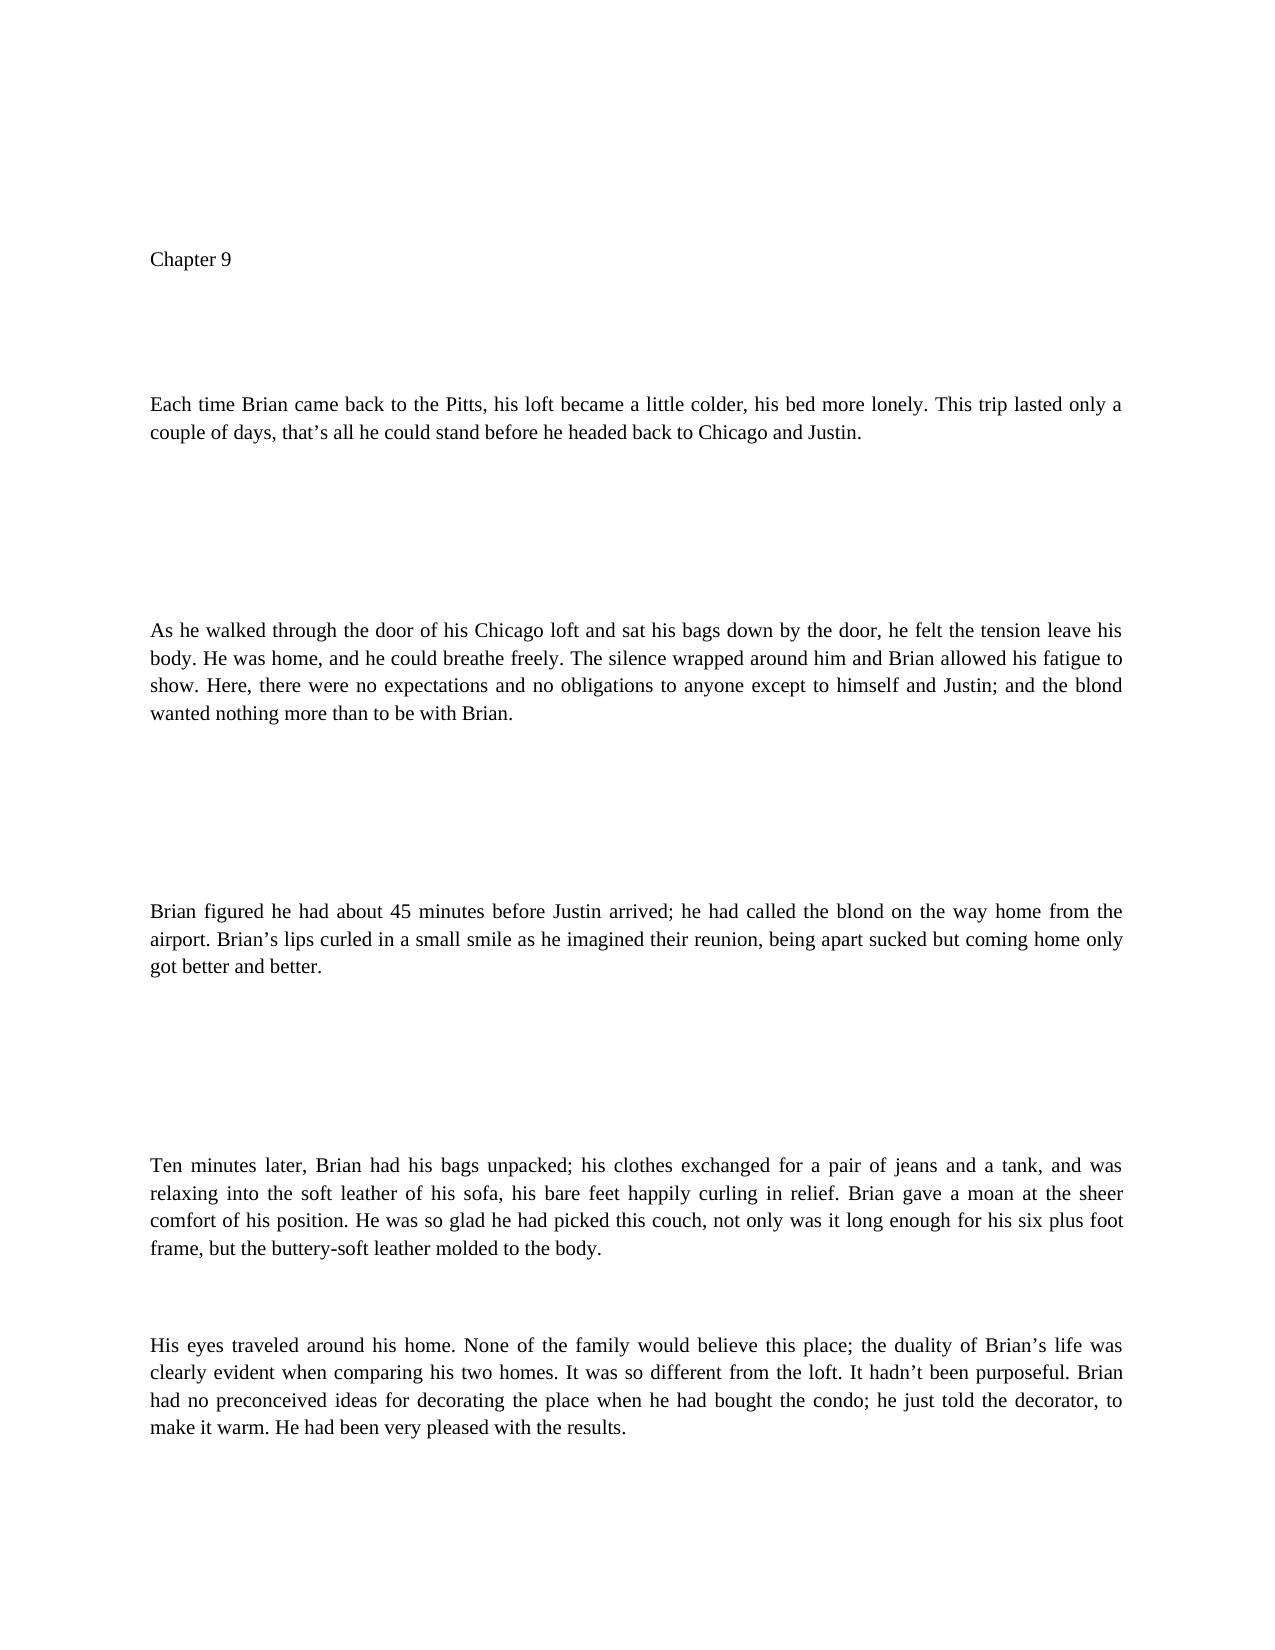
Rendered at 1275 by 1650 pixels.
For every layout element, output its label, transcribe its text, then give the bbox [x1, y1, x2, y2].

text Ten minutes later, Brian had his bags unpacked; his clothes exchanged for a pair of jeans and a tank, and was relaxing into the soft leather of his sofa, his bare feet happily curling in relief. Brian gave a moan at the sheer comfort of his position. He was so glad he had picked this couch, not only was it long enough for his six plus foot frame, but the buttery-soft leather molded to the body. [150, 1153, 1125, 1260]
text His eyes traveled around his home. None of the family would believe this place; the duality of Brian’s life was clearly evident when comparing his two homes. It was so different from the loft. It hadn’t been purposeful. Brian had no preconceived ideas for decorating the place when he had bought the condo; he just told the decorator, to make it warm. He had been very pleased with the results. [150, 1332, 1125, 1439]
text As he walked through the door of his Chicago loft and sat his bags down by the door, he felt the tension leave his body. He was home, and he could breathe freely. The silence wrapped around him and Brian allowed his fatigue to show. Here, there were no expectations and no obligations to anyone except to himself and Justin; and the blond wanted nothing more than to be with Brian. [150, 618, 1125, 725]
text Chapter 9 [150, 247, 1125, 271]
text Brian figured he had about 45 minutes before Justin arrived; he had called the blond on the way home from the airport. Brian’s lips curled in a small smile as he imagined their reunion, being apart sucked but coming home only got better and better. [150, 899, 1125, 978]
text Each time Brian came back to the Pitts, his loft became a little colder, his bed more lonely. This trip lasted only a couple of days, that’s all he could stand before he headed back to Chicago and Justin. [150, 392, 1125, 444]
